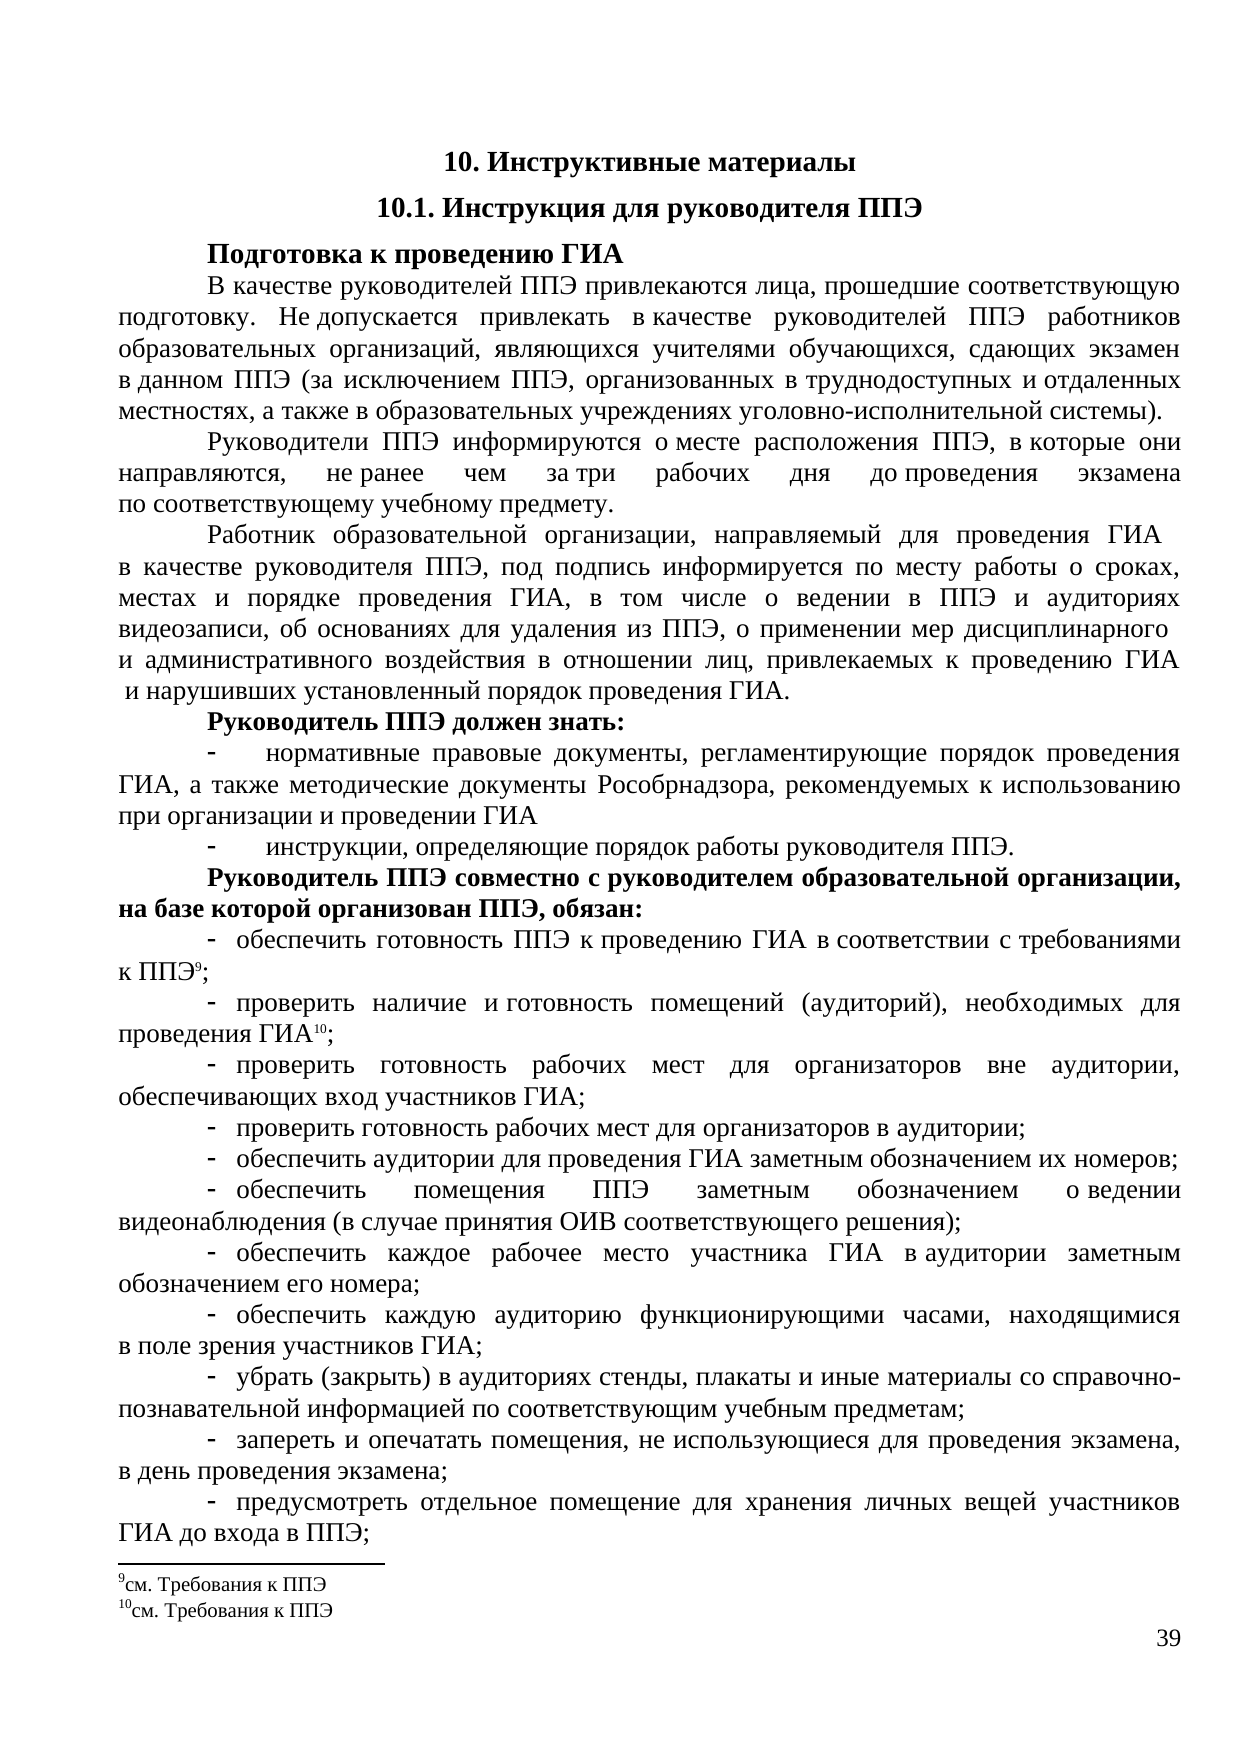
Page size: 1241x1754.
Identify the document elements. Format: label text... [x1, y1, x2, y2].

text Руководитель ППЭ совместно с руководителем образовательной организации, на базе которой организован ППЭ, обязан: [118, 861, 1181, 924]
text Руководители ППЭ информируются о месте расположения ППЭ, в которые они направляются, не ранее чем за три рабочих дня до проведения экзамена по соответствующему учебному предмету. [118, 425, 1181, 518]
text В качестве руководителей ППЭ привлекаются лица, прошедшие соответствующую подготовку. Не допускается привлекать в качестве руководителей ППЭ работников образовательных организаций, являющихся учителями обучающихся, сдающих экзамен в данном ППЭ (за исключением ППЭ, организованных в труднодоступных и отдаленных местностях, а также в образовательных учреждениях уголовно-исполнительной системы). [118, 269, 1181, 425]
subtitle 10.1. Инструкция для руководителя ППЭ [118, 190, 1181, 223]
list обеспечить готовность ППЭ к проведению ГИА в соответствии с требованиями к ППЭ; [118, 924, 1181, 986]
list обеспечить каждую аудиторию функционирующими часами, находящимися в поле зрения участников ГИА; [118, 1298, 1181, 1361]
text Руководитель ППЭ должен знать: [118, 705, 1181, 737]
list обеспечить аудитории для проведения ГИА заметным обозначением их номеров; [118, 1142, 1181, 1173]
list убрать (закрыть) в аудиториях стенды, плакаты и иные материалы со справочно-познавательной информацией по соответствующим учебным предметам; [118, 1361, 1181, 1423]
list инструкции, определяющие порядок работы руководителя ППЭ. [118, 830, 1181, 861]
list проверить наличие и готовность помещений (аудиторий), необходимых для проведения ГИА; [118, 986, 1181, 1048]
list обеспечить помещения ППЭ заметным обозначением о ведении видеонаблюдения (в случае принятия ОИВ соответствующего решения); [118, 1173, 1181, 1236]
list проверить готовность рабочих мест для организаторов вне аудитории, обеспечивающих вход участников ГИА; [118, 1048, 1181, 1111]
subtitle 10. Инструктивные материалы [118, 144, 1181, 177]
text Работник образовательной организации, направляемый для проведения ГИА в качестве руководителя ППЭ, под подпись информируется по месту работы о сроках, местах и порядке проведения ГИА, в том числе о ведении в ППЭ и аудиториях видеозаписи, об основаниях для удаления из ППЭ, о применении мер дисциплинарного и административного воздействия в отношении лиц, привлекаемых к проведению ГИА и нарушивших установленный порядок проведения ГИА. [118, 518, 1181, 705]
list запереть и опечатать помещения, не использующиеся для проведения экзамена, в день проведения экзамена; [118, 1423, 1181, 1485]
list обеспечить каждое рабочее место участника ГИА в аудитории заметным обозначением его номера; [118, 1236, 1181, 1298]
list предусмотреть отдельное помещение для хранения личных вещей участников ГИА до входа в ППЭ; [118, 1485, 1181, 1548]
list проверить готовность рабочих мест для организаторов в аудитории; [118, 1111, 1181, 1142]
text Подготовка к проведению ГИА [118, 236, 1181, 269]
list нормативные правовые документы, регламентирующие порядок проведения ГИА, а также методические документы Рособрнадзора, рекомендуемых к использованию при организации и проведении ГИА [118, 737, 1181, 830]
